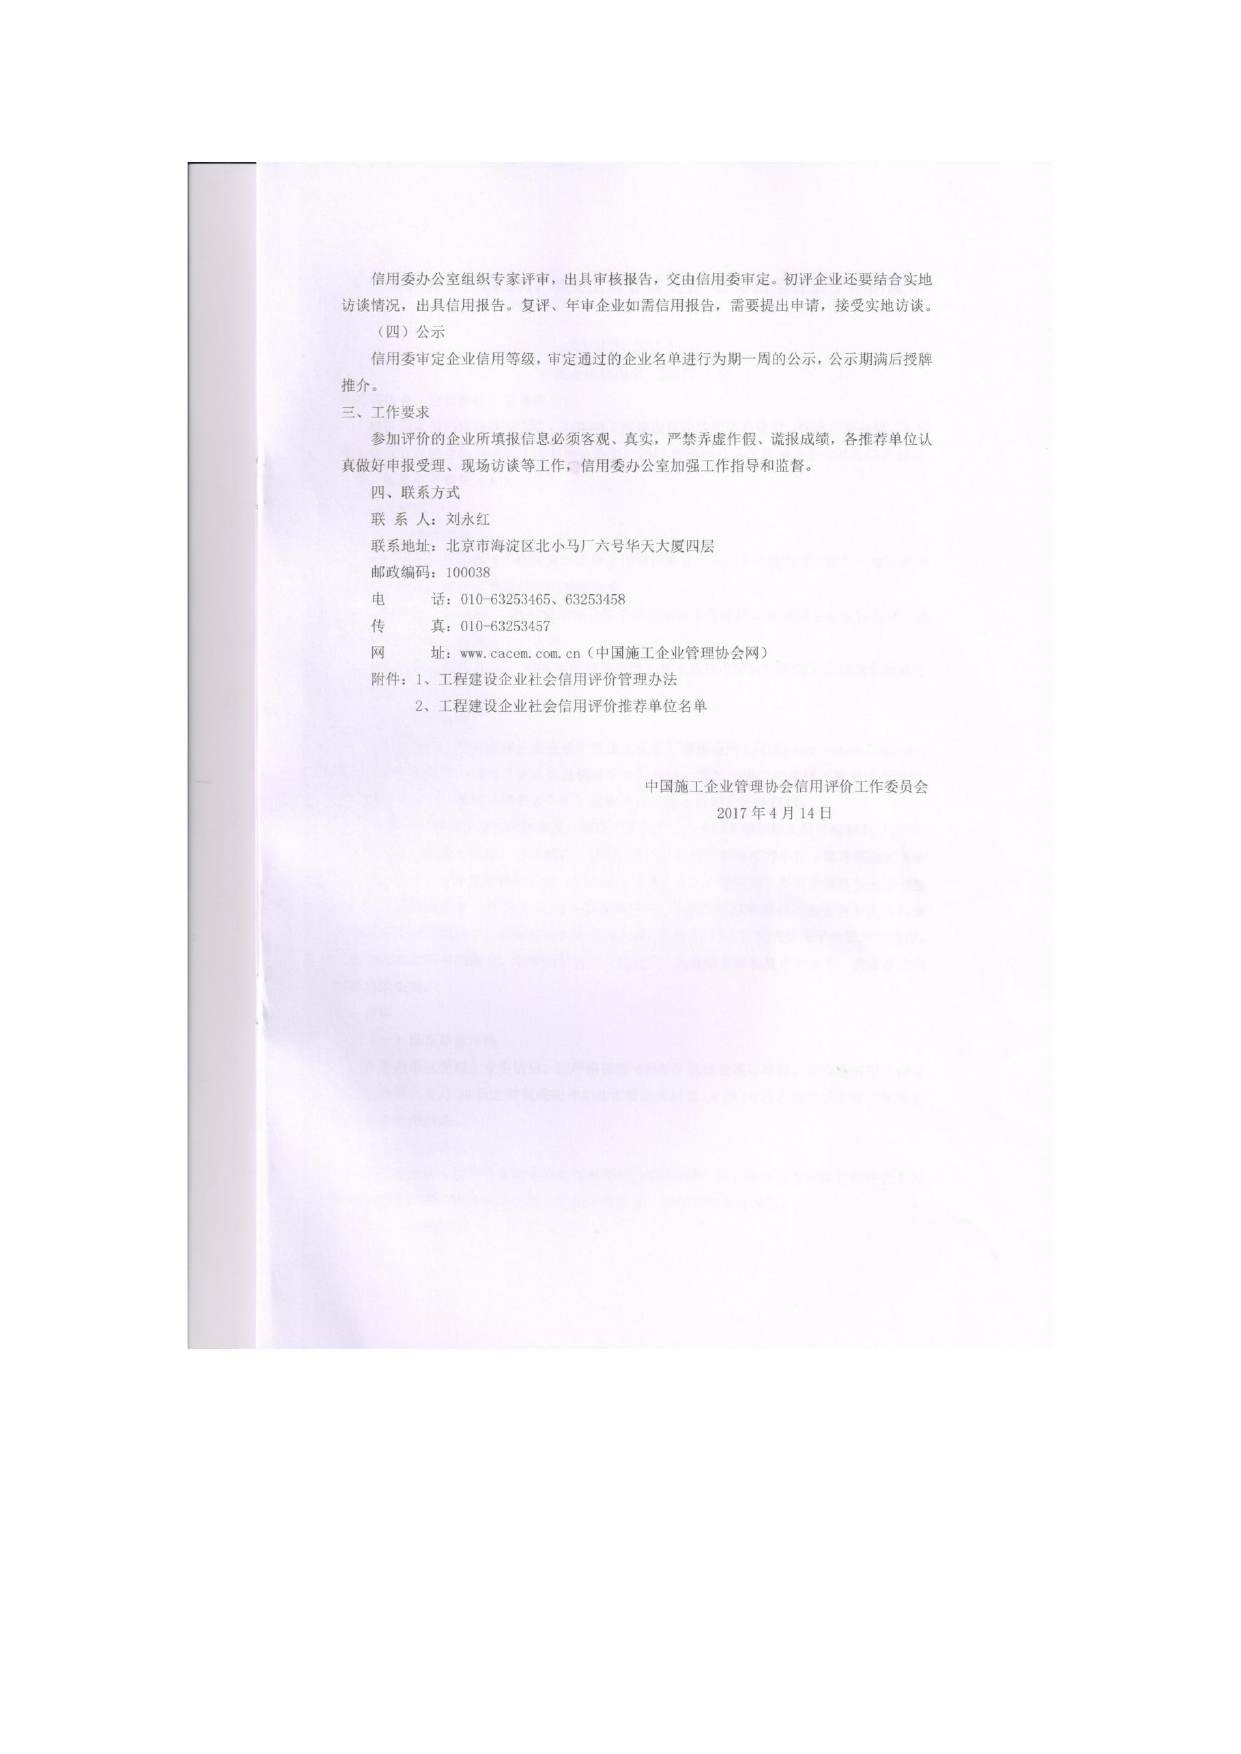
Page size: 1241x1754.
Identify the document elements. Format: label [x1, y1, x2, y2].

picture [187, 162, 1053, 1363]
